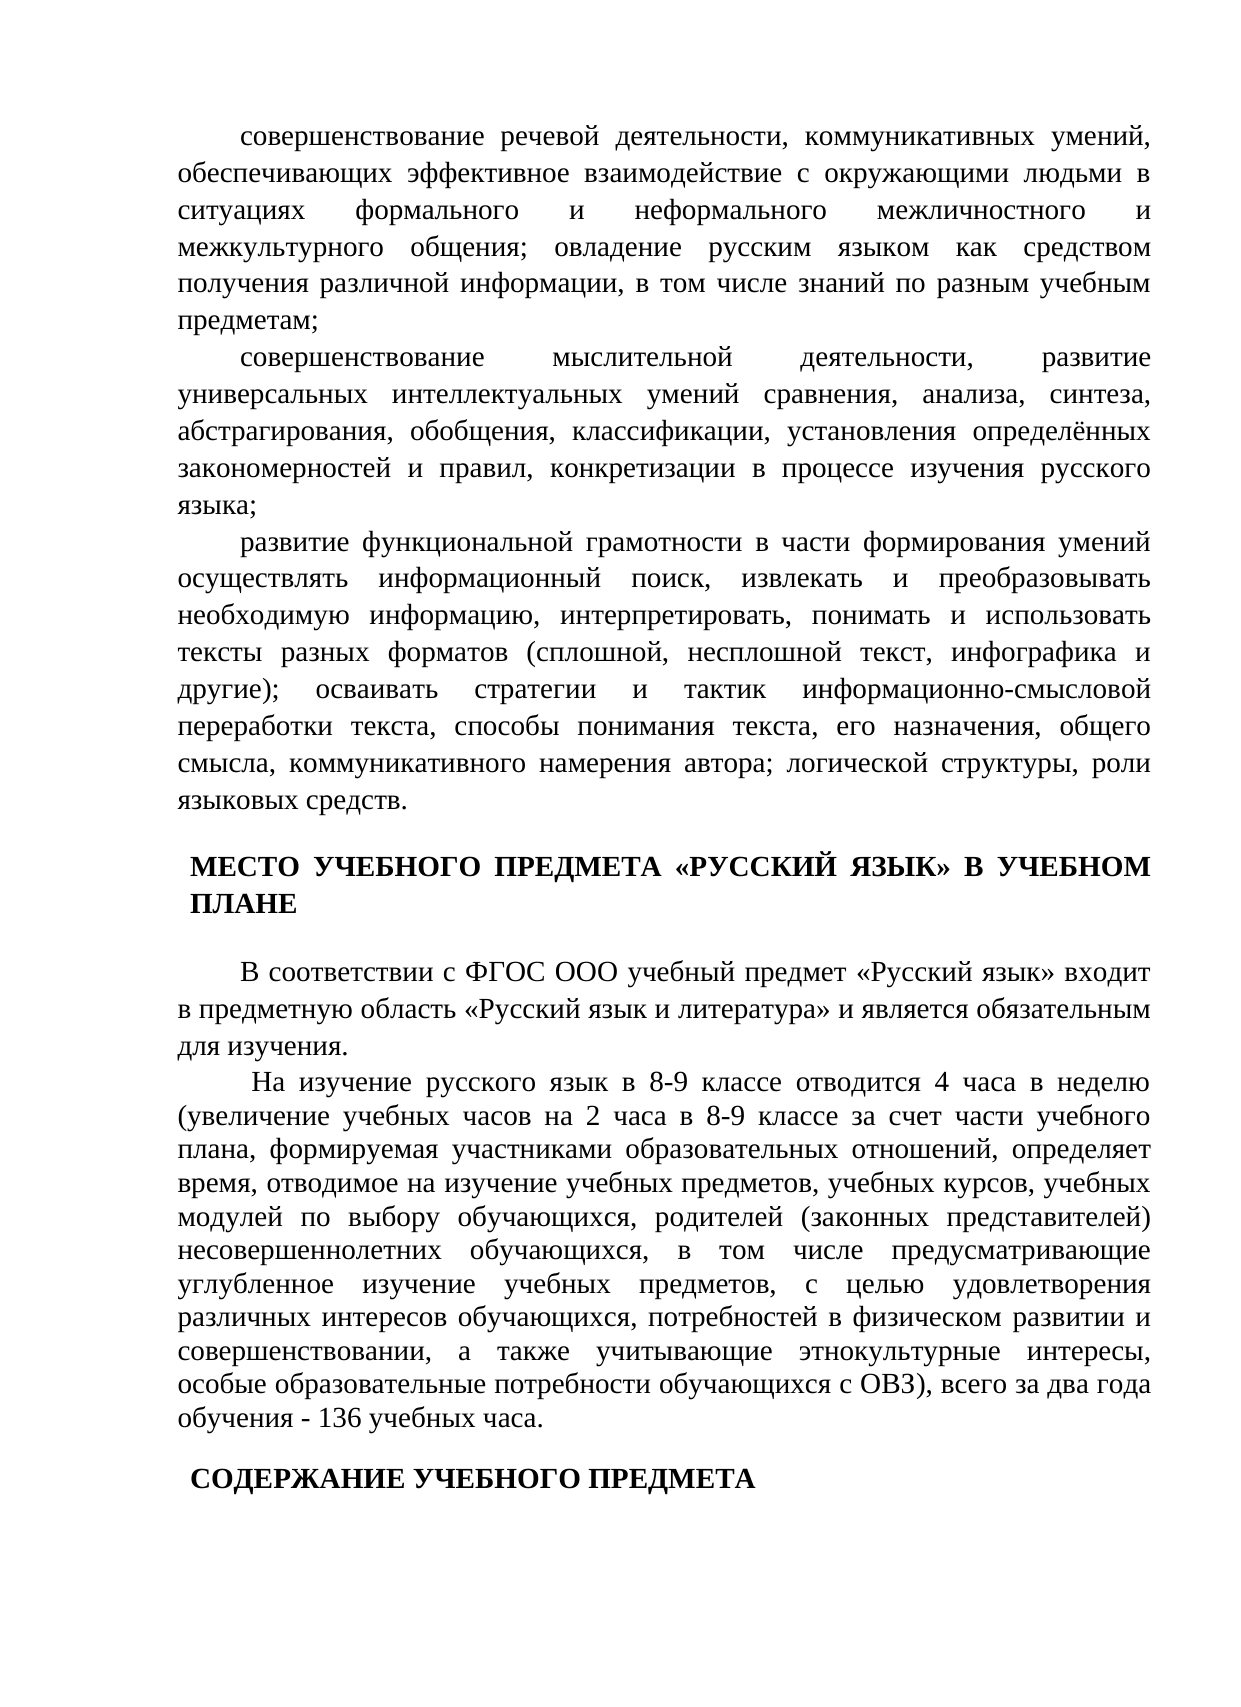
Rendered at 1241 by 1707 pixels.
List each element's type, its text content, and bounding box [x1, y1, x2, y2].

text На изучение русского язык в 8-9 классе отводится 4 часа в неделю (увеличение учебных часов на 2 часа в 8-9 классе за счет части учебного плана, формируемая участниками образовательных отношений, определяет время, отводимое на изучение учебных предметов, учебных курсов, учебных модулей по выбору обучающихся, родителей (законных представителей) несовершеннолетних обучающихся, в том числе предусматривающие углубленное изучение учебных предметов, с целью удовлетворения различных интересов обучающихся, потребностей в физическом развитии и совершенствовании, а также учитывающие этнокультурные интересы, особые образовательные потребности обучающихся с ОВЗ), всего за два года обучения - 136 учебных часа. [177, 1064, 1152, 1433]
text МЕСТО УЧЕБНОГО ПРЕДМЕТА «РУССКИЙ ЯЗЫК» В УЧЕБНОМ ПЛАНЕ [190, 849, 1152, 920]
text В соответствии с ФГОС ООО учебный предмет «Русский язык» входит в предметную область «Русский язык и литература» и является обязательным для изучения. [177, 954, 1152, 1061]
text совершенствование речевой деятельности, коммуникативных умений, обеспечивающих эффективное взаимодействие с окружающими людьми в ситуациях формального и неформального межличностного и межкультурного общения; овладение русским языком как средством получения различной информации, в том числе знаний по разным учебным предметам; [177, 118, 1152, 336]
text СОДЕРЖАНИЕ УЧЕБНОГО ПРЕДМЕТА [190, 1462, 1152, 1495]
text развитие функциональной грамотности в части формирования умений осуществлять информационный поиск, извлекать и преобразовывать необходимую информацию, интерпретировать, понимать и использовать тексты разных форматов (сплошной, несплошной текст, инфографика и другие); осваивать стратегии и тактик информационно-смысловой переработки текста, способы понимания текста, его назначения, общего смысла, коммуникативного намерения автора; логической структуры, роли языковых средств. [177, 524, 1152, 815]
text совершенствование мыслительной деятельности, развитие универсальных интеллектуальных умений сравнения, анализа, синтеза, абстрагирования, обобщения, классификации, установления определённых закономерностей и правил, конкретизации в процессе изучения русского языка; [177, 339, 1152, 520]
